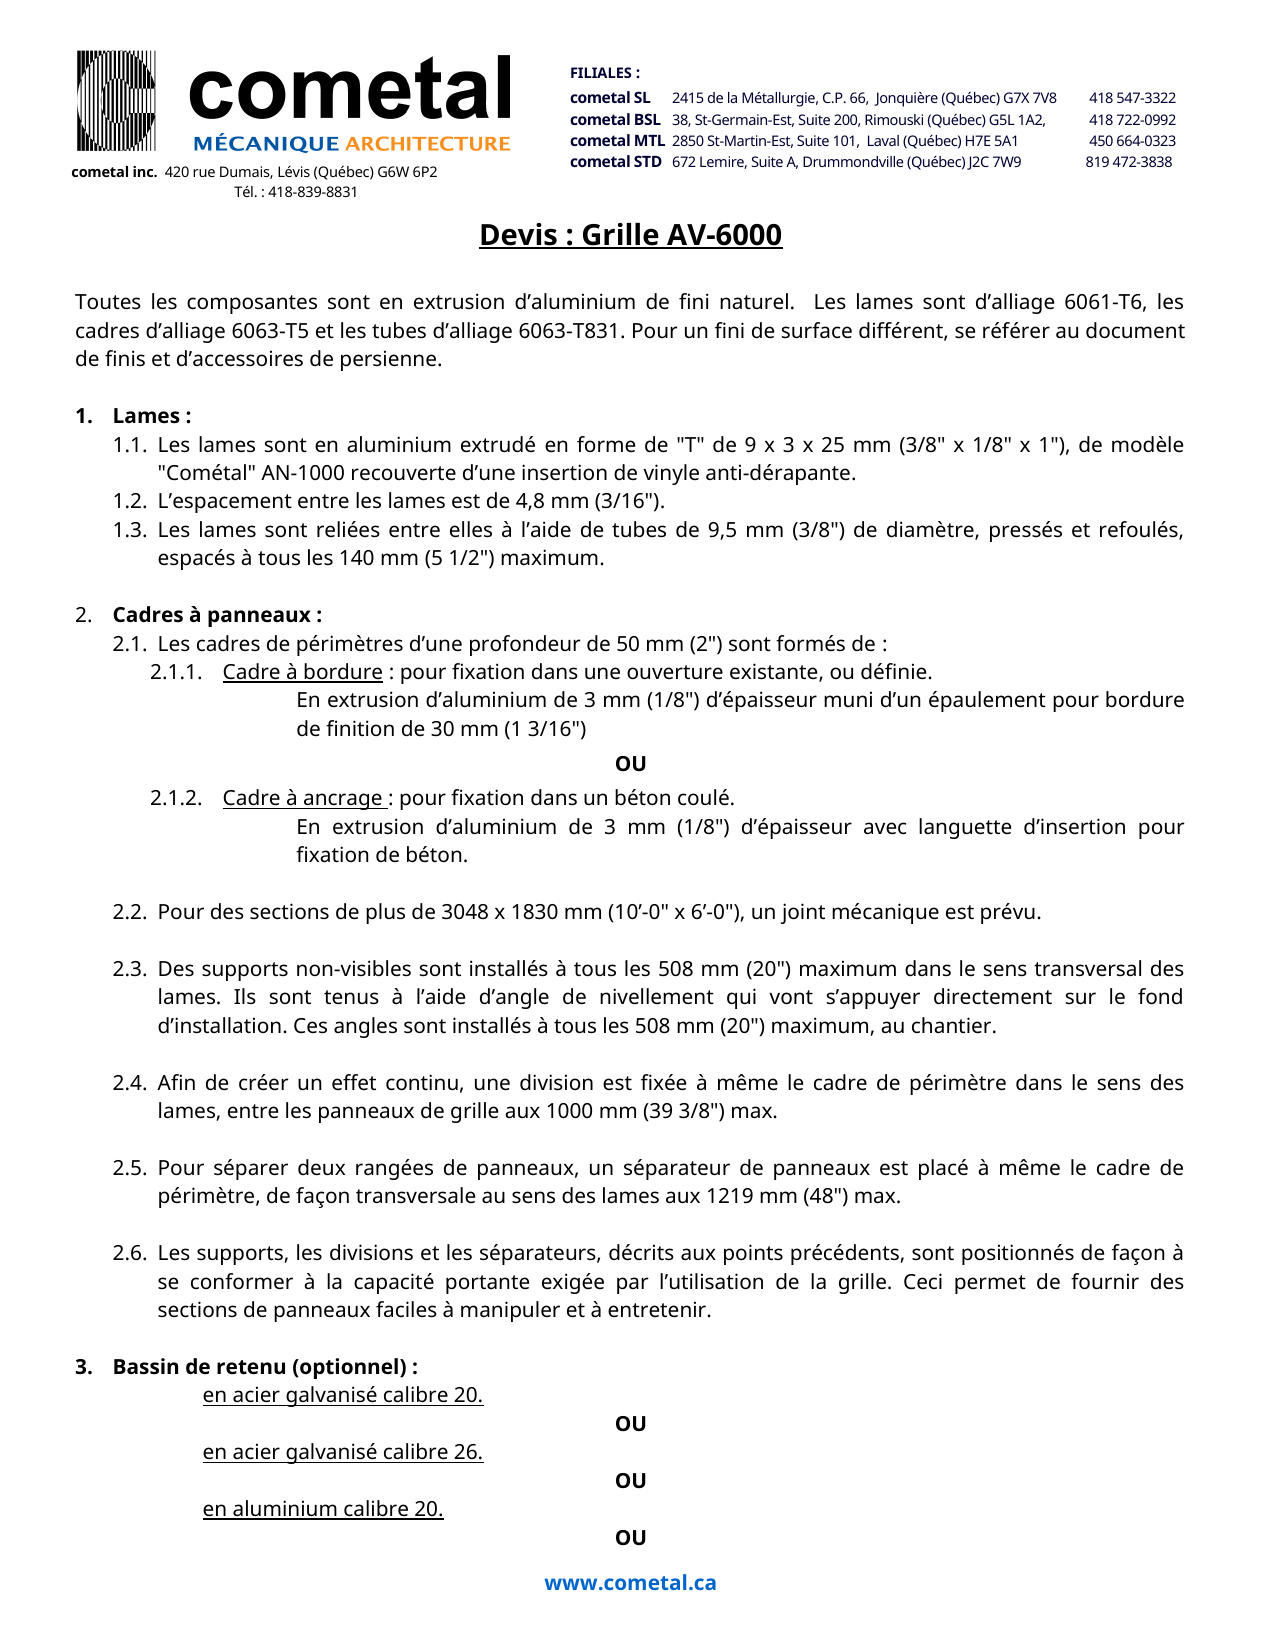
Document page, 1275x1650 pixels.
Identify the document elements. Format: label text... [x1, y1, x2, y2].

text Toutes les composantes sont en extrusion d’aluminium de fini naturel. Les lames sont d’alliage 6061-T6, les cadres d’alliage 6063-T5 et les tubes d’alliage 6063-T831. Pour un fini de surface différent, se référer au document de finis et d’accessoires de persienne. [75, 287, 1186, 373]
text en acier galvanisé calibre 20. [157, 1381, 1186, 1409]
list Les lames sont en aluminium extrudé en forme de "T" de 9 x 3 x 25 mm (3/8" x 1/8" x 1"), de modèle "Cométal" AN-1000 recouverte d’une insertion de vinyle anti-dérapante. [112, 430, 1186, 487]
text OU [75, 1466, 1186, 1494]
list Les supports, les divisions et les séparateurs, décrits aux points précédents, sont positionnés de façon à se conformer à la capacité portante exigée par l’utilisation de la grille. Ceci permet de fournir des sections de panneaux faciles à manipuler et à entretenir. [112, 1238, 1186, 1324]
list Bassin de retenu (optionnel) : [75, 1352, 1186, 1381]
text en aluminium calibre 20. [202, 1494, 1186, 1523]
list Des supports non-visibles sont installés à tous les 508 mm (20") maximum dans le sens transversal des lames. Ils sont tenus à l’aide d’angle de nivellement qui vont s’appuyer directement sur le fond d’installation. Ces angles sont installés à tous les 508 mm (20") maximum, au chantier. [112, 954, 1186, 1039]
text OU [75, 1523, 1186, 1551]
list Lames : [75, 401, 1186, 430]
text en acier galvanisé calibre 26. [157, 1437, 1186, 1466]
text Devis : Grille AV-6000 [75, 81, 1186, 253]
text En extrusion d’aluminium de 3 mm (1/8") d’épaisseur muni d’un épaulement pour bordure de finition de 30 mm (1 3/16") [296, 686, 1186, 742]
list En extrusion d’aluminium de 3 mm (1/8") d’épaisseur avec languette d’insertion pour fixation de béton. [296, 812, 1186, 869]
list Pour séparer deux rangées de panneaux, un séparateur de panneaux est placé à même le cadre de périmètre, de façon transversale au sens des lames aux 1219 mm (48") max. [112, 1153, 1186, 1210]
list Cadres à panneaux : [75, 600, 1186, 629]
list Afin de créer un effet continu, une division est fixée à même le cadre de périmètre dans le sens des lames, entre les panneaux de grille aux 1000 mm (39 3/8") max. [112, 1068, 1186, 1125]
list Pour des sections de plus de 3048 x 1830 mm (10’-0" x 6’-0"), un joint mécanique est prévu. [112, 897, 1186, 926]
list Les lames sont reliées entre elles à l’aide de tubes de 9,5 mm (3/8") de diamètre, pressés et refoulés, espacés à tous les 140 mm (5 1/2") maximum. [112, 515, 1186, 572]
list Les cadres de périmètres d’une profondeur de 50 mm (2") sont formés de : [112, 629, 1186, 657]
list Cadre à ancrage : pour fixation dans un béton coulé. [150, 783, 1186, 812]
list Cadre à bordure : pour fixation dans une ouverture existante, ou définie. [150, 657, 1186, 686]
text OU [75, 749, 1186, 777]
picture [71, 32, 519, 163]
text OU [75, 1409, 1186, 1437]
list L’espacement entre les lames est de 4,8 mm (3/16"). [112, 487, 1186, 515]
